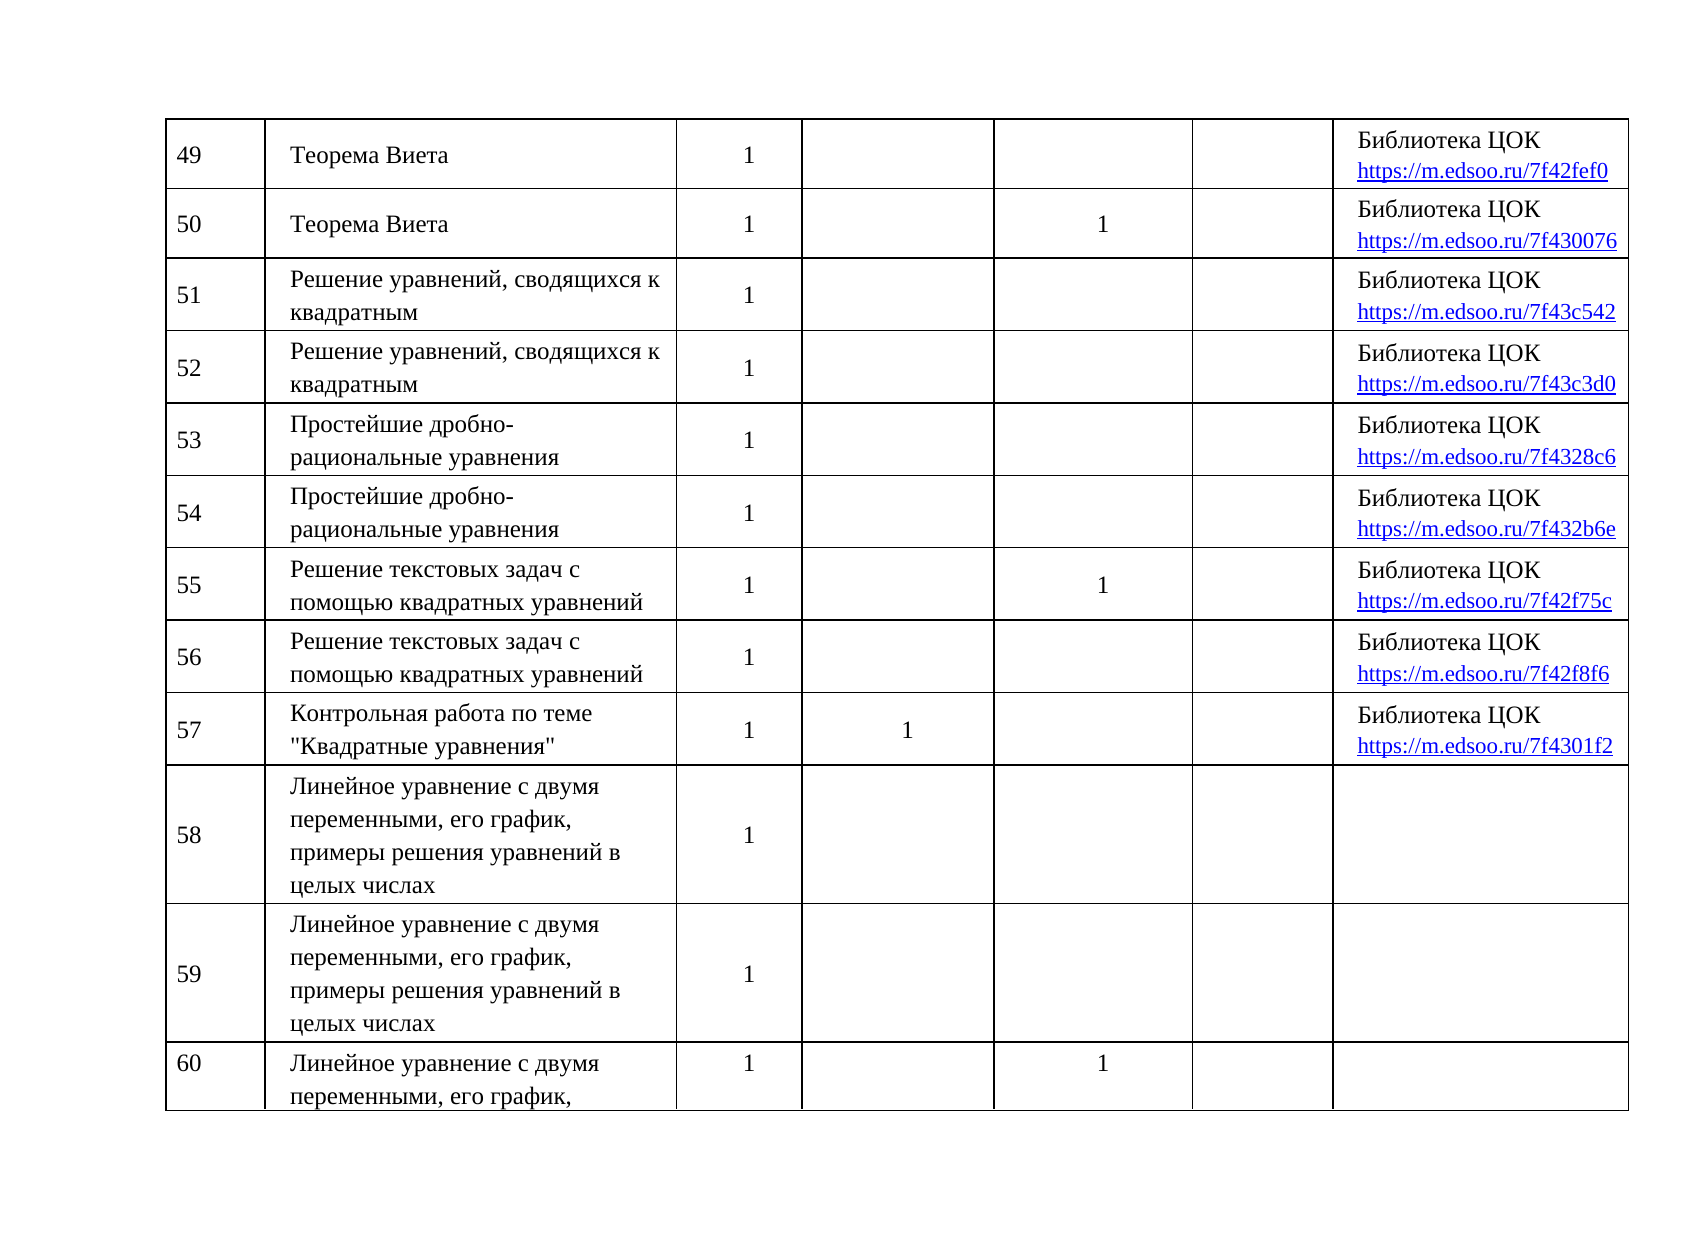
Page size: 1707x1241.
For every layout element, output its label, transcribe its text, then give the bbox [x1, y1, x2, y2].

table_cell [803, 621, 993, 692]
table_cell [995, 120, 1192, 188]
table_cell Решение текстовых задач с помощью квадратных уравнений [266, 621, 676, 692]
table_cell [1193, 766, 1332, 902]
table_cell [995, 766, 1192, 902]
table_cell 1 [677, 904, 801, 1041]
table_cell Библиотека ЦОК https://m.edsoo.ru/7f4328c6 [1334, 404, 1628, 474]
table_cell 1 [995, 1043, 1192, 1109]
table_cell 1 [995, 189, 1192, 257]
table_cell 1 [803, 693, 993, 764]
table_cell 1 [677, 1043, 801, 1109]
table_cell 51 [167, 259, 264, 330]
table_cell [803, 189, 993, 257]
table_cell [1193, 120, 1332, 188]
table_cell Библиотека ЦОК https://m.edsoo.ru/7f42f8f6 [1334, 621, 1628, 692]
table_cell [1193, 189, 1332, 257]
table_cell 52 [167, 331, 264, 402]
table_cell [266, 1043, 676, 1109]
table_cell [1193, 693, 1332, 764]
table_cell 55 [167, 548, 264, 619]
table_cell [1193, 621, 1332, 692]
table_cell [995, 693, 1192, 764]
table_cell 60 [167, 1043, 264, 1109]
table_cell Линейное уравнение с двумя переменными, его график, примеры решения уравнений в целых числах [266, 766, 676, 902]
table_cell Решение уравнений, сводящихся к квадратным [266, 259, 676, 330]
table_cell [803, 259, 993, 330]
table_cell Теорема Виета [266, 189, 676, 257]
table_cell [1193, 331, 1332, 402]
table_cell [803, 476, 993, 547]
table_cell 54 [167, 476, 264, 547]
table_cell Библиотека ЦОК https://m.edsoo.ru/7f4301f2 [1334, 693, 1628, 764]
table_cell 1 [677, 259, 801, 330]
table_cell [803, 331, 993, 402]
table_cell [995, 904, 1192, 1041]
table_cell [1334, 904, 1628, 1041]
table_cell 1 [677, 548, 801, 619]
table_cell 50 [167, 189, 264, 257]
table_cell Библиотека ЦОК https://m.edsoo.ru/7f432b6e [1334, 476, 1628, 547]
table_cell 1 [677, 693, 801, 764]
table_cell [995, 404, 1192, 474]
table_cell Простейшие дробно-рациональные уравнения [266, 476, 676, 547]
table_cell 1 [677, 766, 801, 902]
table_cell [803, 904, 993, 1041]
table_cell [1334, 766, 1628, 902]
table_cell 1 [677, 189, 801, 257]
table_cell 53 [167, 404, 264, 474]
table_cell 57 [167, 693, 264, 764]
table_cell [995, 331, 1192, 402]
table_cell [1193, 904, 1332, 1041]
table_cell [995, 476, 1192, 547]
table_cell Библиотека ЦОК https://m.edsoo.ru/7f43c3d0 [1334, 331, 1628, 402]
table_cell 58 [167, 766, 264, 902]
table_cell [1193, 259, 1332, 330]
table_cell Библиотека ЦОК https://m.edsoo.ru/7f42fef0 [1334, 120, 1628, 188]
table_cell 1 [677, 331, 801, 402]
table_cell Библиотека ЦОК https://m.edsoo.ru/7f430076 [1334, 189, 1628, 257]
table_cell [1193, 1043, 1332, 1109]
table_cell Контрольная работа по теме "Квадратные уравнения" [266, 693, 676, 764]
table_cell [995, 621, 1192, 692]
table_cell Решение уравнений, сводящихся к квадратным [266, 331, 676, 402]
table_cell Теорема Виета [266, 120, 676, 188]
table_cell Библиотека ЦОК https://m.edsoo.ru/7f42f75c [1334, 548, 1628, 619]
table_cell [266, 904, 676, 1041]
table_cell [803, 404, 993, 474]
table_cell 1 [677, 404, 801, 474]
table_cell 49 [167, 120, 264, 188]
table_cell [1193, 476, 1332, 547]
table_cell [1193, 548, 1332, 619]
table_cell [803, 120, 993, 188]
table_cell [803, 548, 993, 619]
table_cell Решение текстовых задач с помощью квадратных уравнений [266, 548, 676, 619]
table_cell 1 [677, 476, 801, 547]
table_cell 1 [677, 621, 801, 692]
table_cell Простейшие дробно-рациональные уравнения [266, 404, 676, 474]
table_cell 1 [677, 120, 801, 188]
table_cell [1334, 1043, 1628, 1109]
table_cell [803, 1043, 993, 1109]
table_cell [803, 766, 993, 902]
table_cell [995, 259, 1192, 330]
table_cell 59 [167, 904, 264, 1041]
table_cell 1 [995, 548, 1192, 619]
table_cell Библиотека ЦОК https://m.edsoo.ru/7f43c542 [1334, 259, 1628, 330]
table_cell [1193, 404, 1332, 474]
table_cell 56 [167, 621, 264, 692]
